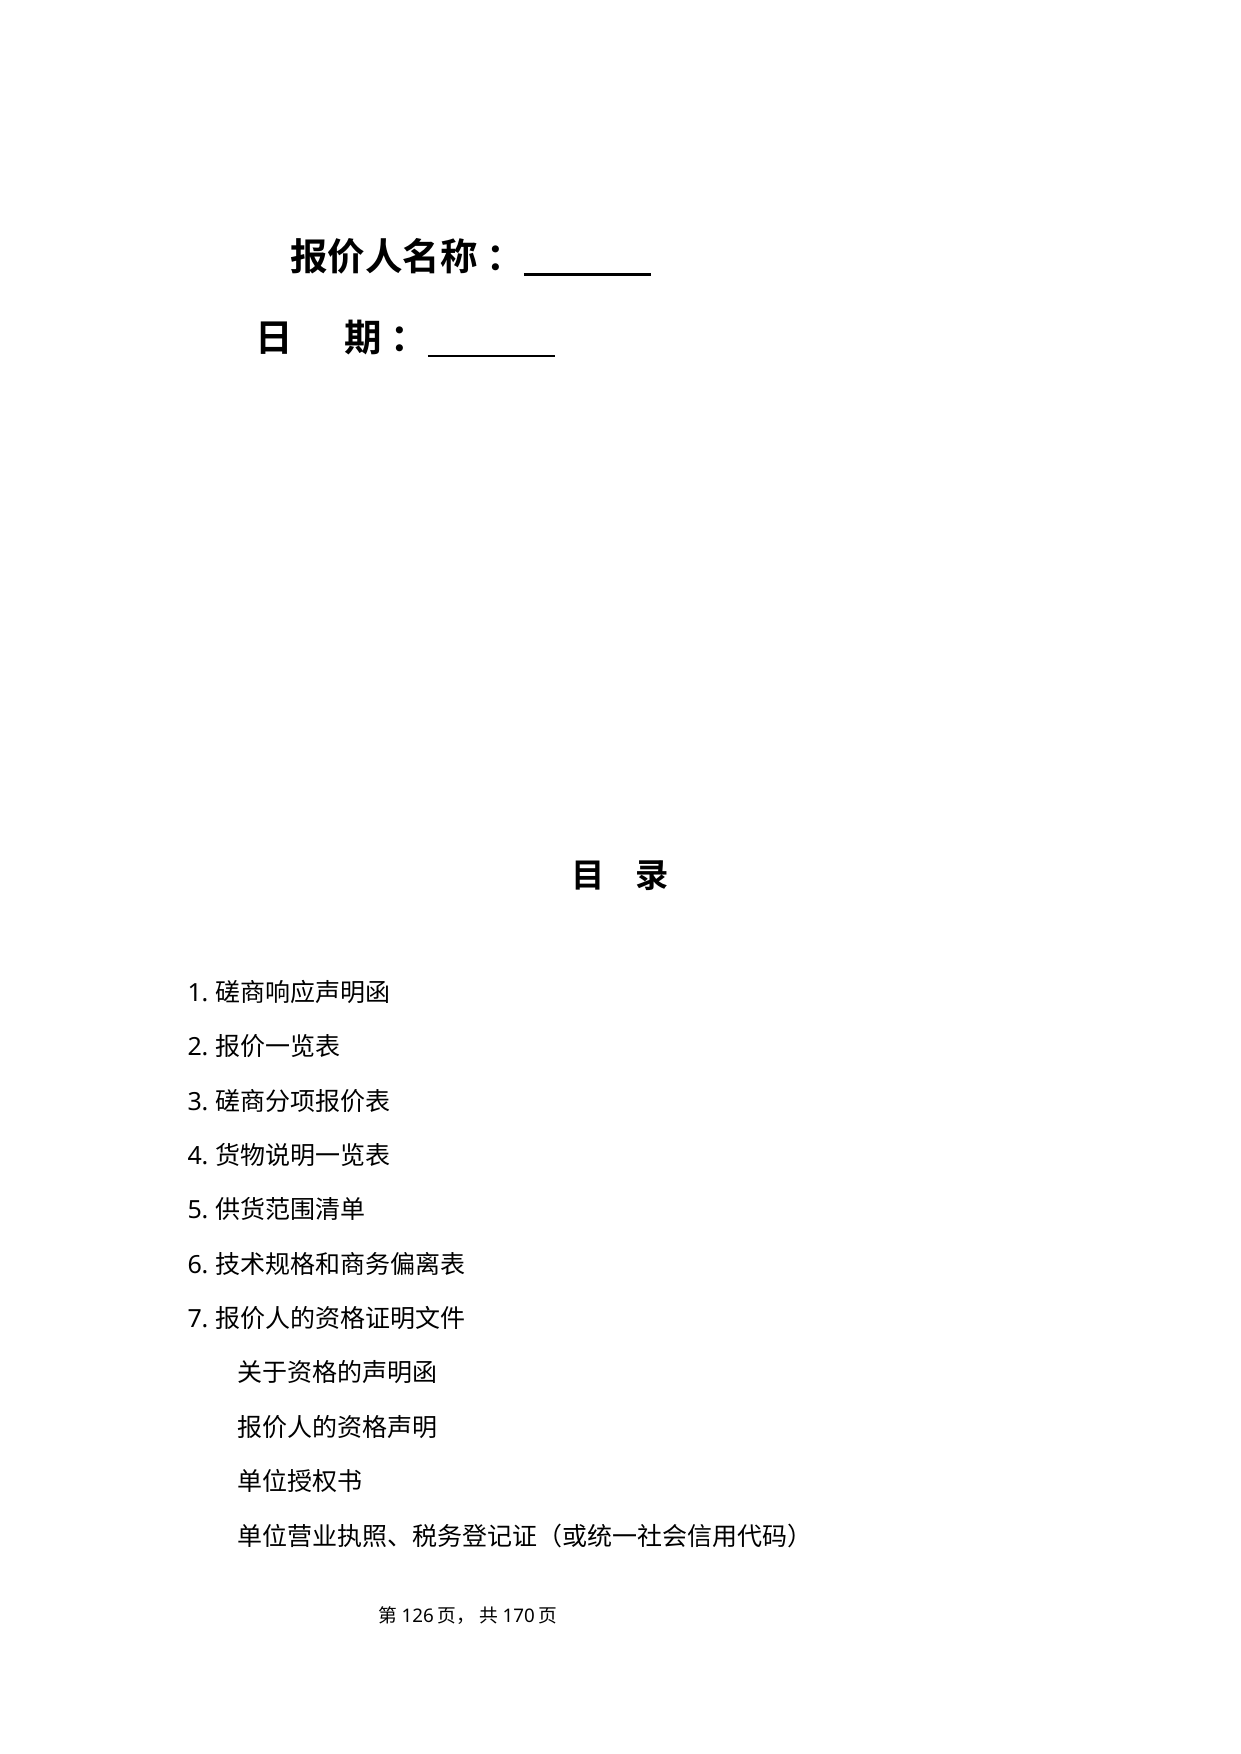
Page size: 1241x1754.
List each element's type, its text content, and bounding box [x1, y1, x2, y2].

text 6. 技术规格和商务偏离表 [187, 1244, 1053, 1280]
text 目 录 [187, 849, 1053, 897]
text 3. 磋商分项报价表 [187, 1081, 1053, 1117]
text 7. 报价人的资格证明文件 [187, 1298, 1053, 1335]
text 5. 供货范围清单 [187, 1190, 1053, 1226]
text 关于资格的声明函 [187, 1353, 1053, 1389]
text 2. 报价一览表 [187, 1027, 1053, 1063]
text 单位授权书 [237, 1462, 1053, 1498]
text 4. 货物说明一览表 [187, 1135, 1053, 1172]
text 单位营业执照、税务登记证（或统一社会信用代码） [237, 1516, 1053, 1552]
text 报价人名称 ： [187, 227, 1053, 281]
text 日 期 ： [187, 308, 1053, 362]
text 报价人的资格声明 [187, 1407, 1053, 1443]
text 1. 磋商响应声明函 [187, 972, 1053, 1008]
